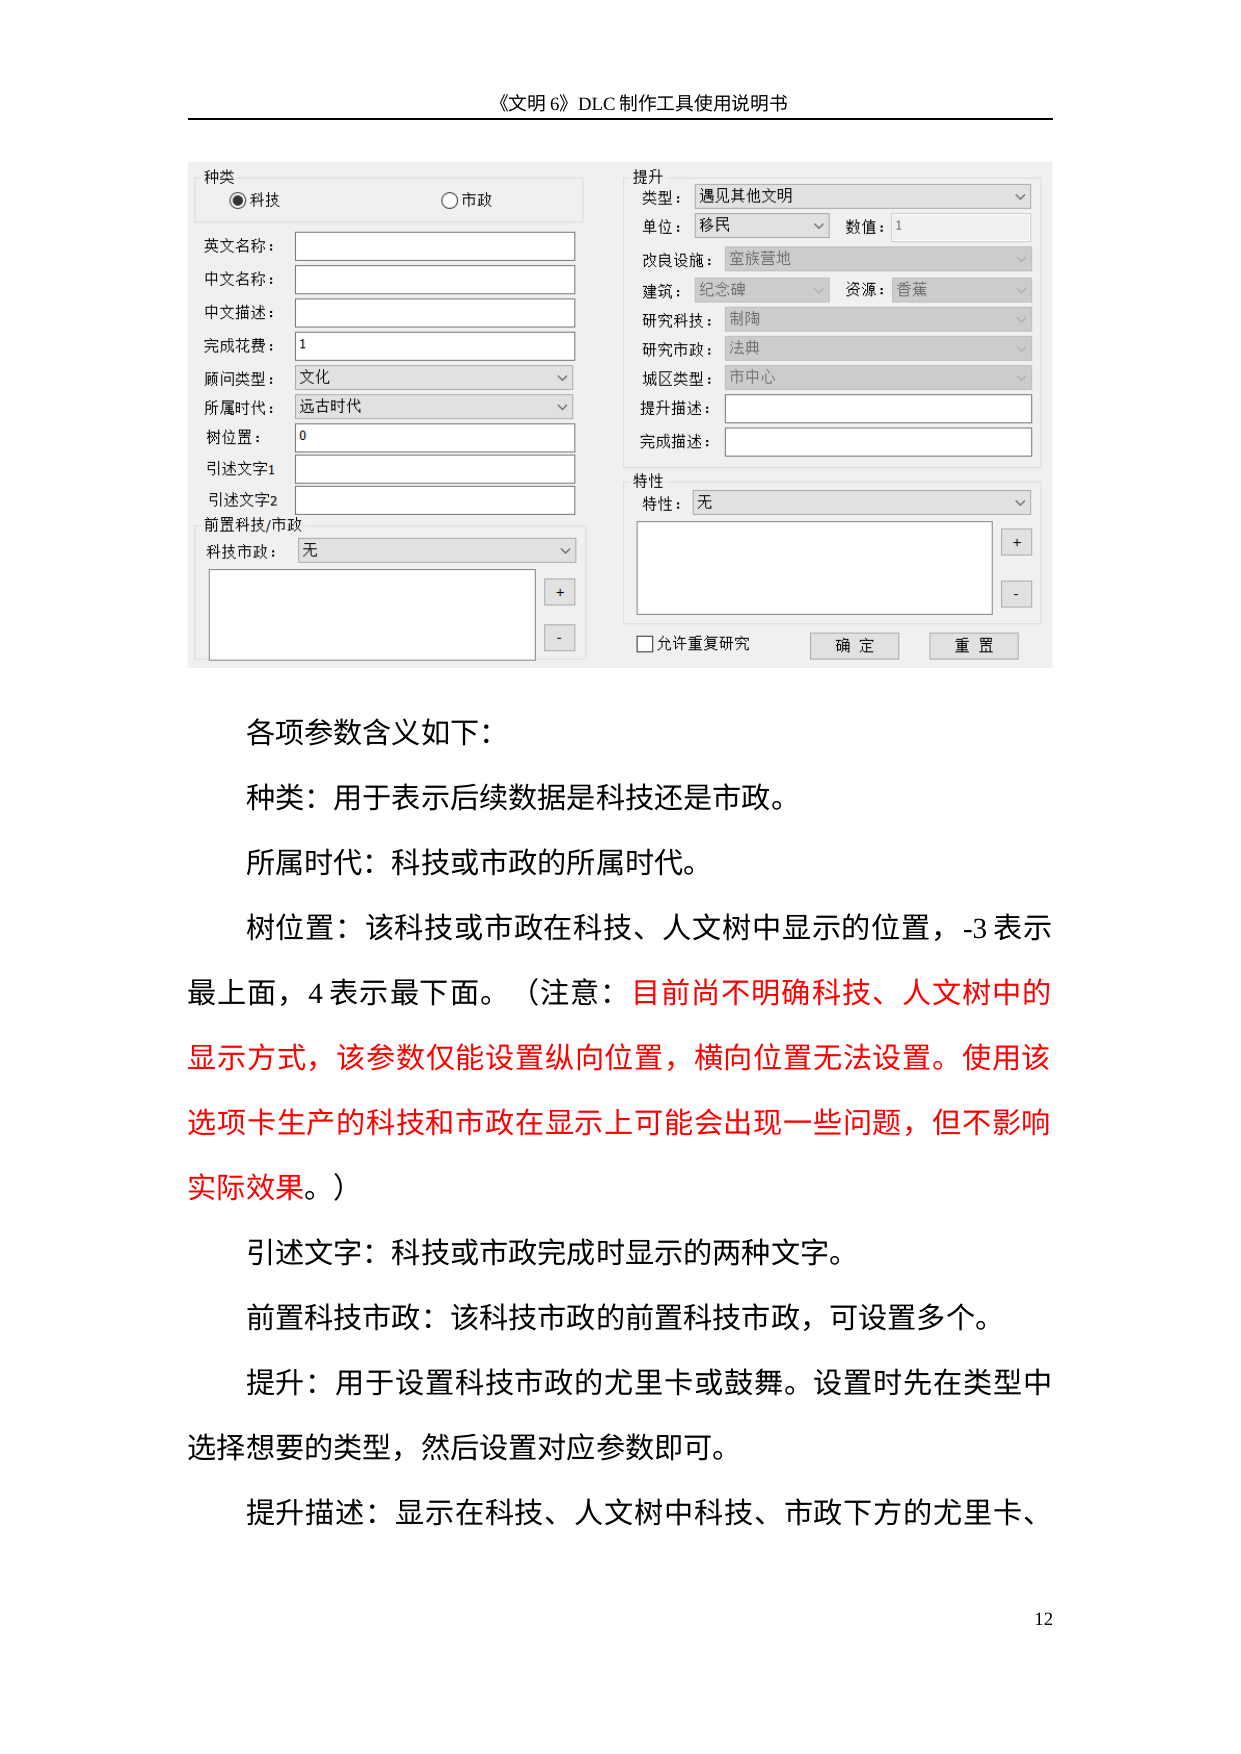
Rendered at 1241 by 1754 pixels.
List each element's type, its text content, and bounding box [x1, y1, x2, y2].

text 前置科技市政：该科技市政的前置科技市政，可设置多个。 [187, 1284, 1053, 1349]
text 树位置：该科技或市政在科技、人文树中显示的位置，-3表示最上面，4表示最下面。（注意：目前尚不明确科技、人文树中的显示方式，该参数仅能设置纵向位置，横向位置无法设置。使用该选项卡生产的科技和市政在显示上可能会出现一些问题，但不影响实际效果。） [187, 894, 1053, 1219]
text 各项参数含义如下： [187, 699, 1053, 764]
text 提升：用于设置科技市政的尤里卡或鼓舞。设置时先在类型中选择想要的类型，然后设置对应参数即可。 [187, 1349, 1053, 1479]
text 所属时代：科技或市政的所属时代。 [187, 829, 1053, 894]
text 引述文字：科技或市政完成时显示的两种文字。 [187, 1219, 1053, 1284]
picture [187, 162, 1053, 668]
text 种类：用于表示后续数据是科技还是市政。 [187, 764, 1053, 829]
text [187, 1479, 1053, 1544]
